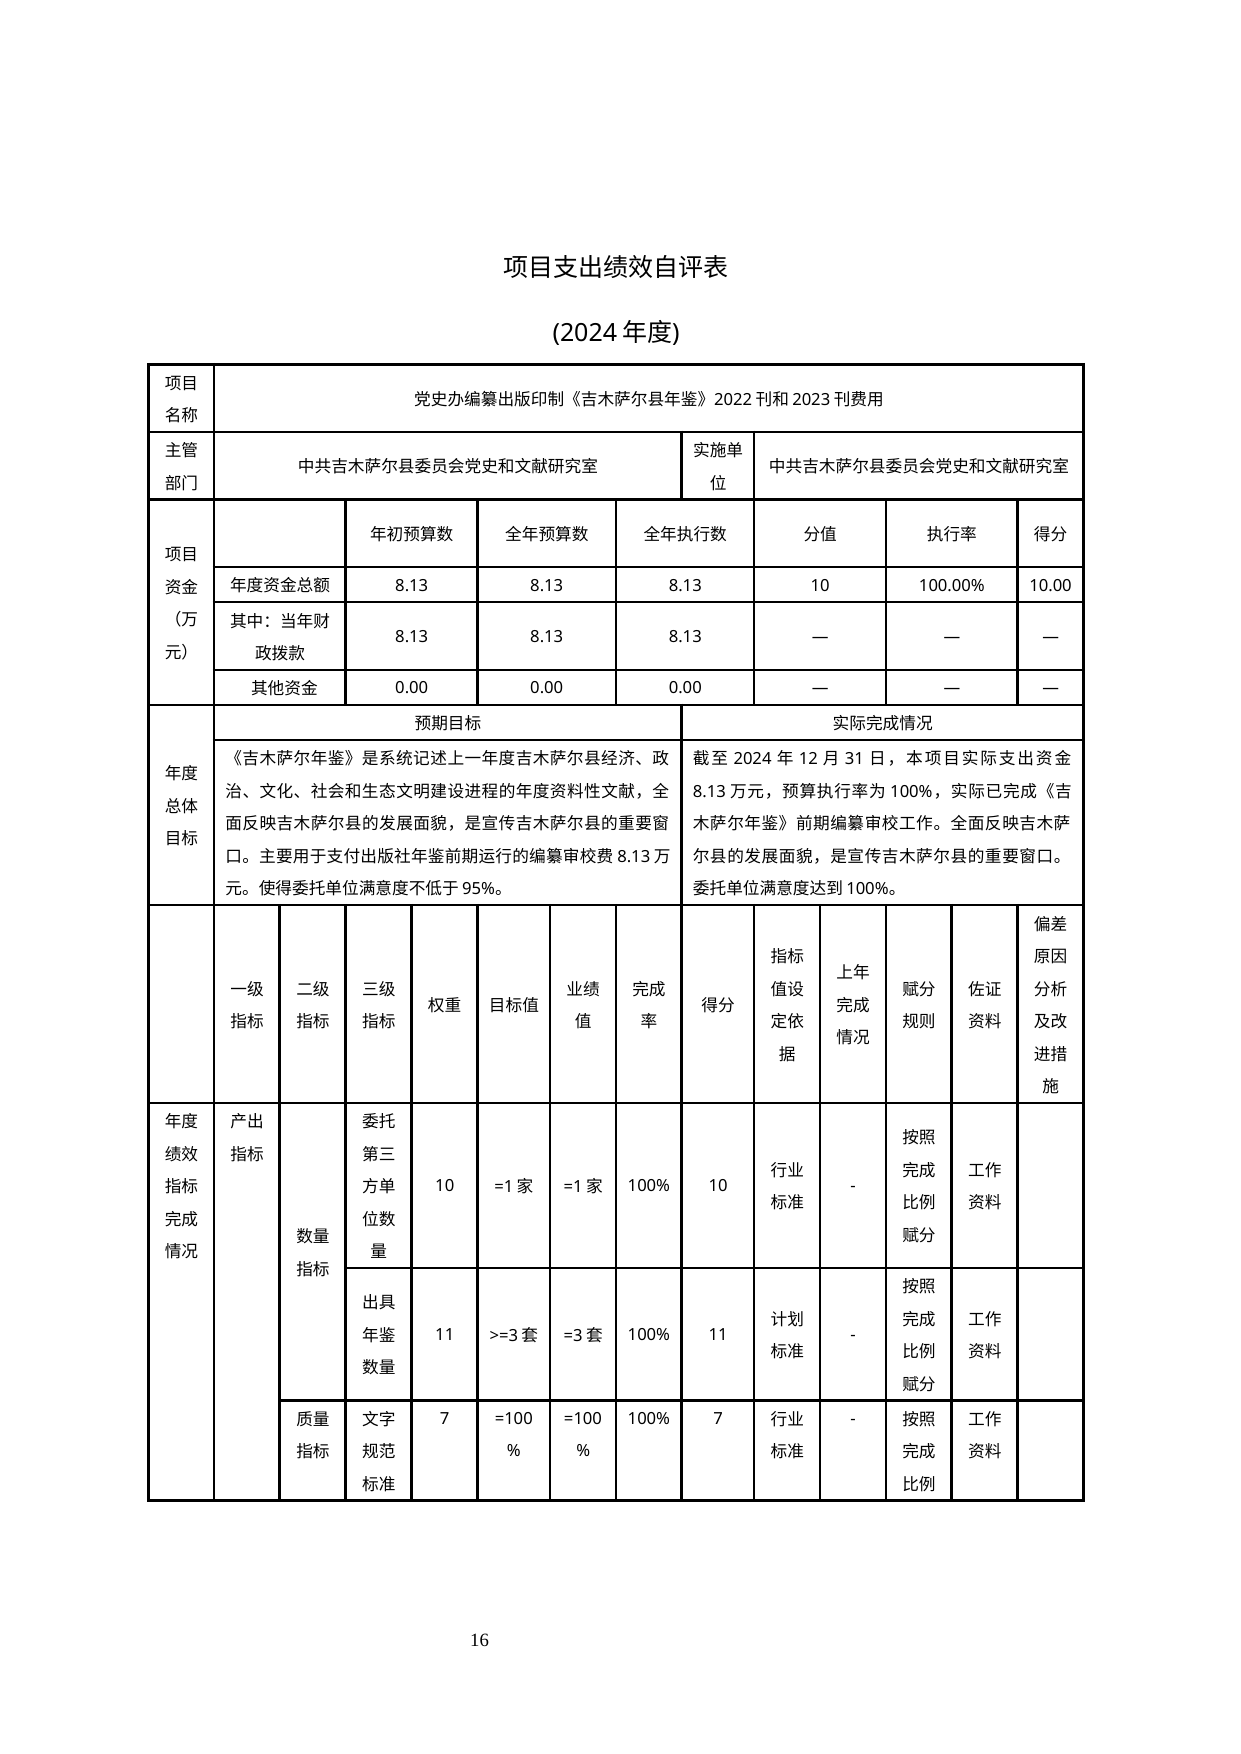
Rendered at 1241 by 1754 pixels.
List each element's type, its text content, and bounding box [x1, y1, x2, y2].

table_cell =100% [551, 1402, 615, 1499]
table_cell 截至2024年12月31日，本项目实际支出资金8.13万元，预算执行率为100%，实际已完成《吉木萨尔年鉴》前期编纂审校工作。全面反映吉木萨尔县的发展面貌，是宣传吉木萨尔县的重要窗口。委托单位满意度达到100%。 [683, 741, 1082, 904]
table_cell — [1019, 603, 1082, 668]
table_cell [1019, 1269, 1082, 1399]
table_cell 工作资料 [953, 1402, 1016, 1499]
table_cell 年度资金总额 [215, 568, 344, 601]
table_cell 主管部门 [150, 433, 213, 498]
table_cell 出具年鉴数量 [347, 1269, 410, 1399]
table_cell 目标值 [479, 906, 549, 1101]
table_cell 上年完成情况 [821, 906, 885, 1101]
table_cell 工作资料 [953, 1104, 1016, 1266]
table_cell [1019, 1402, 1082, 1499]
table_cell 权重 [413, 906, 476, 1101]
table_cell 年初预算数 [347, 501, 476, 566]
table_cell 10 [683, 1104, 753, 1266]
table_cell 7 [683, 1402, 753, 1499]
table_cell 8.13 [479, 603, 615, 668]
table_cell 偏差原因分析及改进措施 [1019, 906, 1082, 1101]
table_cell 项目资金（万元） [150, 501, 213, 703]
table_cell 按照完成比例赋分 [887, 1104, 950, 1266]
table_cell 计划标准 [755, 1269, 819, 1399]
table_cell 全年执行数 [617, 501, 753, 566]
table_cell 党史办编纂出版印制《吉木萨尔县年鉴》2022刊和2023刊费用 [215, 366, 1082, 431]
table_cell — [1019, 671, 1082, 703]
table_cell 10 [755, 568, 885, 601]
table_cell 二级指标 [281, 906, 344, 1101]
table_cell 11 [683, 1269, 753, 1399]
table_cell 10 [413, 1104, 476, 1266]
table_cell [1019, 1104, 1082, 1266]
table_cell 中共吉木萨尔县委员会党史和文献研究室 [755, 433, 1082, 498]
table_cell 完成率 [617, 906, 680, 1101]
table_cell 8.13 [347, 568, 476, 601]
table_cell 佐证资料 [953, 906, 1016, 1101]
table_cell 预期目标 [215, 706, 680, 739]
table_cell - [821, 1104, 885, 1266]
table_cell 《吉木萨尔年鉴》是系统记述上一年度吉木萨尔县经济、政治、文化、社会和生态文明建设进程的年度资料性文献，全面反映吉木萨尔县的发展面貌，是宣传吉木萨尔县的重要窗口。主要用于支付出版社年鉴前期运行的编纂审校费8.13万元。使得委托单位满意度不低于95%。 [215, 741, 680, 904]
table_cell 分值 [755, 501, 885, 566]
table_cell [150, 906, 213, 1101]
table_cell 实际完成情况 [683, 706, 1082, 739]
table_cell 全年预算数 [479, 501, 615, 566]
table_cell 0.00 [347, 671, 476, 703]
table_cell 0.00 [479, 671, 615, 703]
table_cell 其中：当年财政拨款 [215, 603, 344, 668]
table_cell 赋分规则 [887, 906, 950, 1101]
table_cell 执行率 [887, 501, 1016, 566]
table_cell 产出指标 [215, 1104, 278, 1499]
table_cell 8.13 [617, 568, 753, 601]
table_cell — [755, 603, 885, 668]
table_cell 质量指标 [281, 1402, 344, 1499]
table_cell 100% [617, 1402, 680, 1499]
table_cell 8.13 [479, 568, 615, 601]
table_cell — [755, 671, 885, 703]
table_cell 行业标准 [755, 1402, 819, 1499]
table_cell 项目名称 [150, 366, 213, 431]
table_cell 一级指标 [215, 906, 278, 1101]
table_cell — [887, 603, 1016, 668]
table_header 项目支出绩效自评表 [148, 233, 1083, 298]
table_cell - [821, 1402, 885, 1499]
table_cell (2024年度) [148, 298, 1083, 363]
table_cell 11 [413, 1269, 476, 1399]
table_cell 8.13 [617, 603, 753, 668]
table_cell 数量指标 [281, 1104, 344, 1399]
table_cell 三级指标 [347, 906, 410, 1101]
table_cell 100% [617, 1269, 680, 1399]
table_cell =1家 [479, 1104, 549, 1266]
table_cell =1家 [551, 1104, 615, 1266]
table_cell 委托第三方单位数量 [347, 1104, 410, 1266]
table_cell — [887, 671, 1016, 703]
table_cell 0.00 [617, 671, 753, 703]
table_cell 工作资料 [953, 1269, 1016, 1399]
table_cell 得分 [1019, 501, 1082, 566]
table_cell 7 [413, 1402, 476, 1499]
table_cell 其他资金 [215, 671, 344, 703]
table_cell 中共吉木萨尔县委员会党史和文献研究室 [215, 433, 680, 498]
table_cell 8.13 [347, 603, 476, 668]
table_cell 得分 [683, 906, 753, 1101]
table_cell 文字规范标准率（%） [347, 1402, 410, 1499]
table_cell [215, 501, 344, 566]
table_cell >=3套 [479, 1269, 549, 1399]
table_cell 100.00% [887, 568, 1016, 601]
table_cell 年度绩效指标完成情况 [150, 1104, 213, 1499]
table_cell =100% [479, 1402, 549, 1499]
table_cell 行业标准 [755, 1104, 819, 1266]
table_cell 指标值设定依据 [755, 906, 819, 1101]
table_cell - [821, 1269, 885, 1399]
table_cell 按照完成比例赋分 [887, 1402, 950, 1499]
table_cell =3套 [551, 1269, 615, 1399]
table_cell 业绩值 [551, 906, 615, 1101]
table_cell 按照完成比例赋分 [887, 1269, 950, 1399]
table_cell 100% [617, 1104, 680, 1266]
table_cell 实施单位 [683, 433, 753, 498]
table_cell 年度总体目标 [150, 706, 213, 904]
table_cell 10.00 [1019, 568, 1082, 601]
